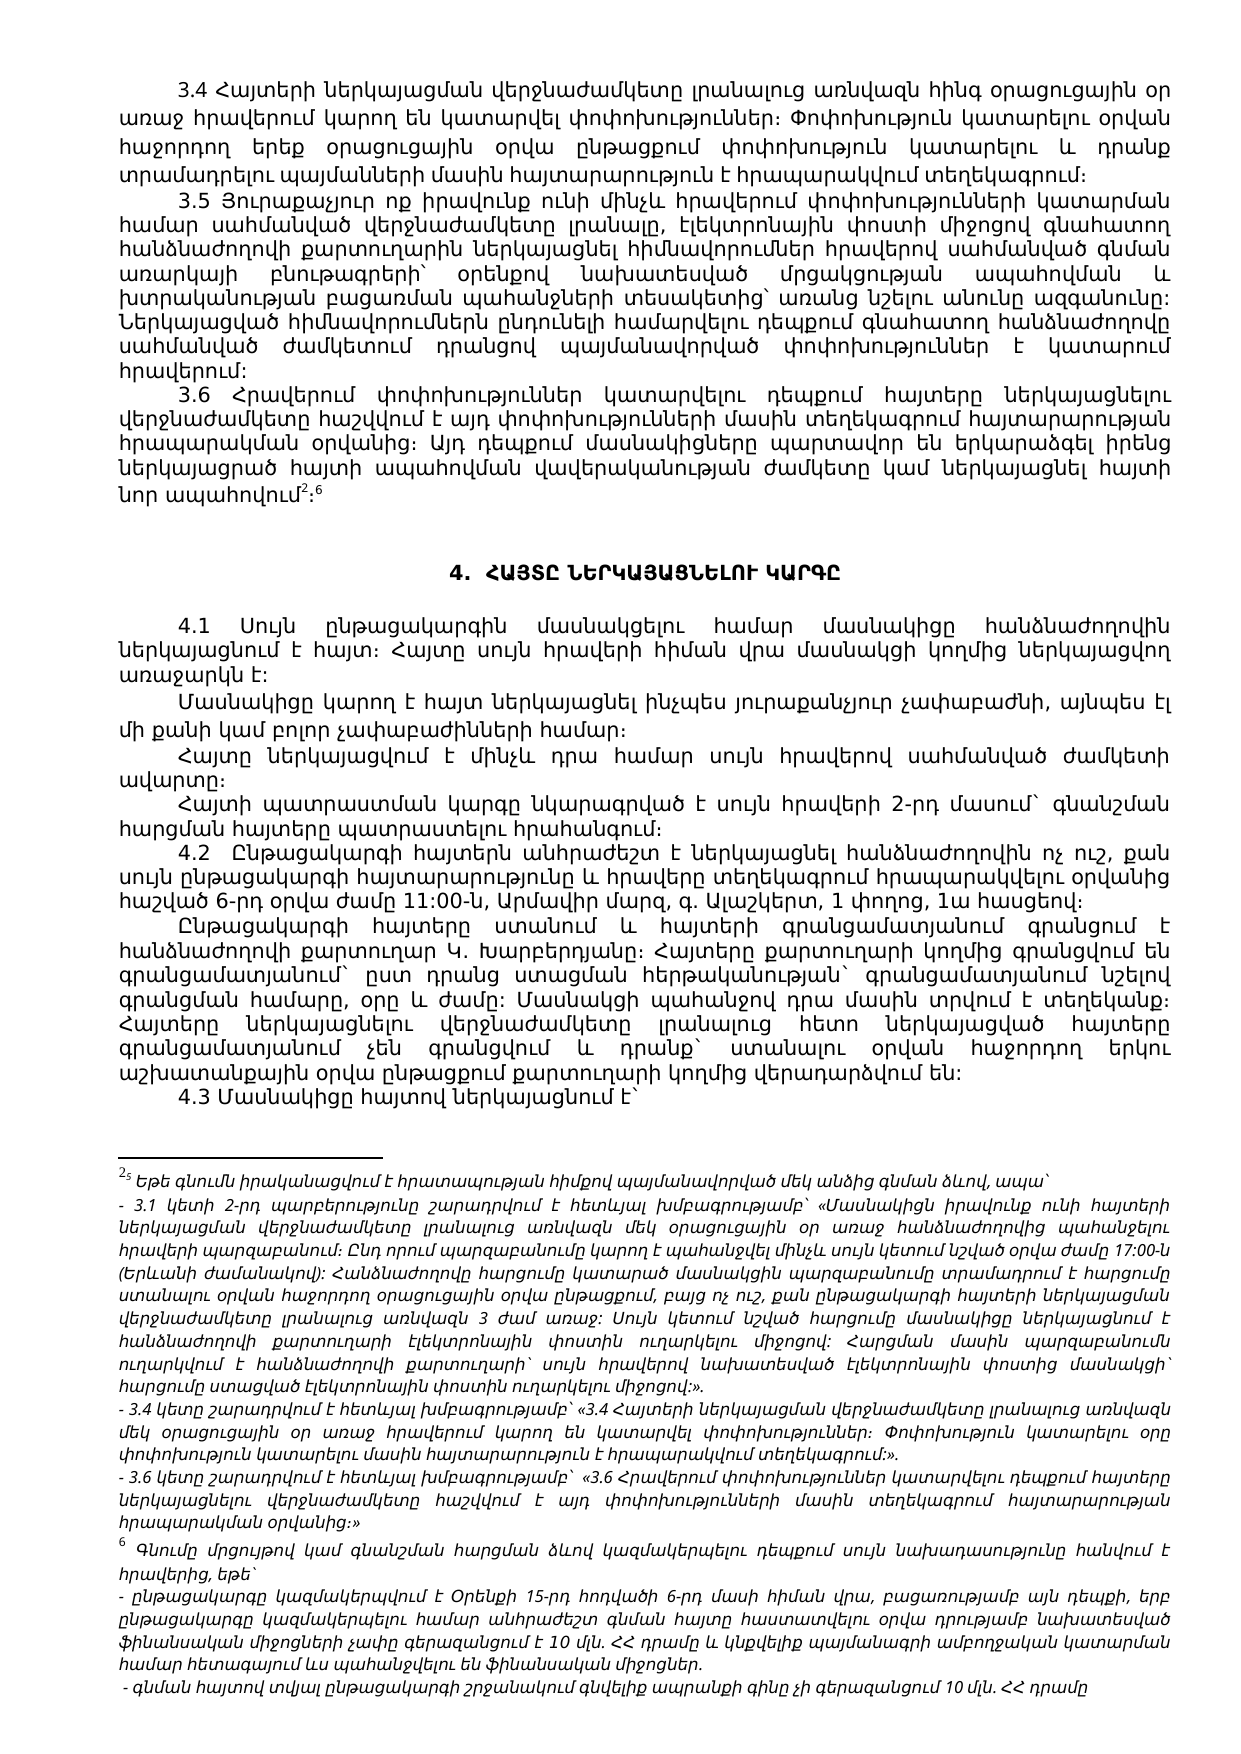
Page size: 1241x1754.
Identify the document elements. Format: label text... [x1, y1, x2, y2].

text Մասնակիցը կարող է հայտ ներկայացնել ինչպես յուրաքանչյուր չափաբաժնի, այնպես էլ մի քանի կամ բոլոր չափաբաժինների համար։ [118, 687, 1171, 744]
text 4.3 Մասնակիցը հայտով ներկայացնում է` [118, 1085, 1171, 1109]
text Ընթացակարգի հայտերը ստանում և հայտերի գրանցամատյանում գրանցում է հանձնաժողովի քարտուղար Կ․ Խարբերդյանը։ Հայտերը քարտուղարի կողմից գրանցվում են գրանցամատյանում` ըստ դրանց ստացման հերթականության` գրանցամատյանում նշելով գրանցման համարը, օրը և ժամը: Մասնակցի պահանջով դրա մասին տրվում է տեղեկանք։ Հայտերը ներկայացնելու վերջնաժամկետը լրանալուց հետո ներկայացված հայտերը գրանցամատյանում չեն գրանցվում և դրանք` ստանալու օրվան հաջորդող երկու աշխատանքային օրվա ընթացքում քարտուղարի կողմից վերադարձվում են: [118, 914, 1171, 1085]
text 4.1 Սույն ընթացակարգին մասնակցելու համար մասնակիցը հանձնաժողովին ներկայացնում է հայտ։ Հայտը սույն հրավերի հիման վրա մասնակցի կողմից ներկայացվող առաջարկն է: [118, 614, 1171, 687]
text 3.6 Հրավերում փոփոխություններ կատարվելու դեպքում հայտերը ներկայացնելու վերջնաժամկետը հաշվվում է այդ փոփոխությունների մասին տեղեկագրում հայտարարության հրապարակման օրվանից։ Այդ դեպքում մասնակիցները պարտավոր են երկարաձգել իրենց ներկայացրած հայտի ապահովման վավերականության ժամկետը կամ ներկայացնել հայտի նոր ապահովում։6 [118, 383, 1171, 508]
text 4. ՀԱՅՏԸ ՆԵՐԿԱՅԱՑՆԵԼՈՒ ԿԱՐԳԸ [118, 561, 1171, 585]
text Հայտի պատրաստման կարգը նկարագրված է սույն հրավերի 2-րդ մասում` գնանշման հարցման հայտերը պատրաստելու հրահանգում։ [118, 792, 1171, 841]
text Հայտը ներկայացվում է մինչև դրա համար սույն հրավերով սահմանված ժամկետի ավարտը։ [118, 744, 1171, 792]
text 4.2 Ընթացակարգի հայտերն անհրաժեշտ է ներկայացնել հանձնաժողովին ոչ ուշ, քան սույն ընթացակարգի հայտարարությունը և հրավերը տեղեկագրում հրապարակվելու օրվանից հաշված 6-րդ օրվա ժամը 11:00-ն, Արմավիր մարզ, գ. Ալաշկերտ, 1 փողոց, 1ա հասցեով։ [118, 841, 1171, 914]
text 3.4 Հայտերի ներկայացման վերջնաժամկետը լրանալուց առնվազն հինգ օրացուցային օր առաջ հրավերում կարող են կատարվել փոփոխություններ։ Փոփոխություն կատարելու օրվան հաջորդող երեք օրացուցային օրվա ընթացքում փոփոխություն կատարելու և դրանք տրամադրելու պայմանների մասին հայտարարություն է հրապարակվում տեղեկագրում։ [118, 75, 1171, 189]
text 3.5 Յուրաքաչյուր ոք իրավունք ունի մինչև հրավերում փոփոխությունների կատարման համար սահմանված վերջնաժամկետը լրանալը, էլեկտրոնային փոստի միջոցով գնահատող հանձնաժողովի քարտուղարին ներկայացնել հիմնավորումներ հրավերով սահմանված գնման առարկայի բնութագրերի՝ օրենքով նախատեսված մրցակցության ապահովման և խտրականության բացառման պահանջների տեսակետից՝ առանց նշելու անունը ազգանունը: Ներկայացված հիմնավորումներն ընդունելի համարվելու դեպքում գնահատող հանձնաժողովը սահմանված ժամկետում դրանցով պայմանավորված փոփոխություններ է կատարում հրավերում: [118, 189, 1171, 383]
